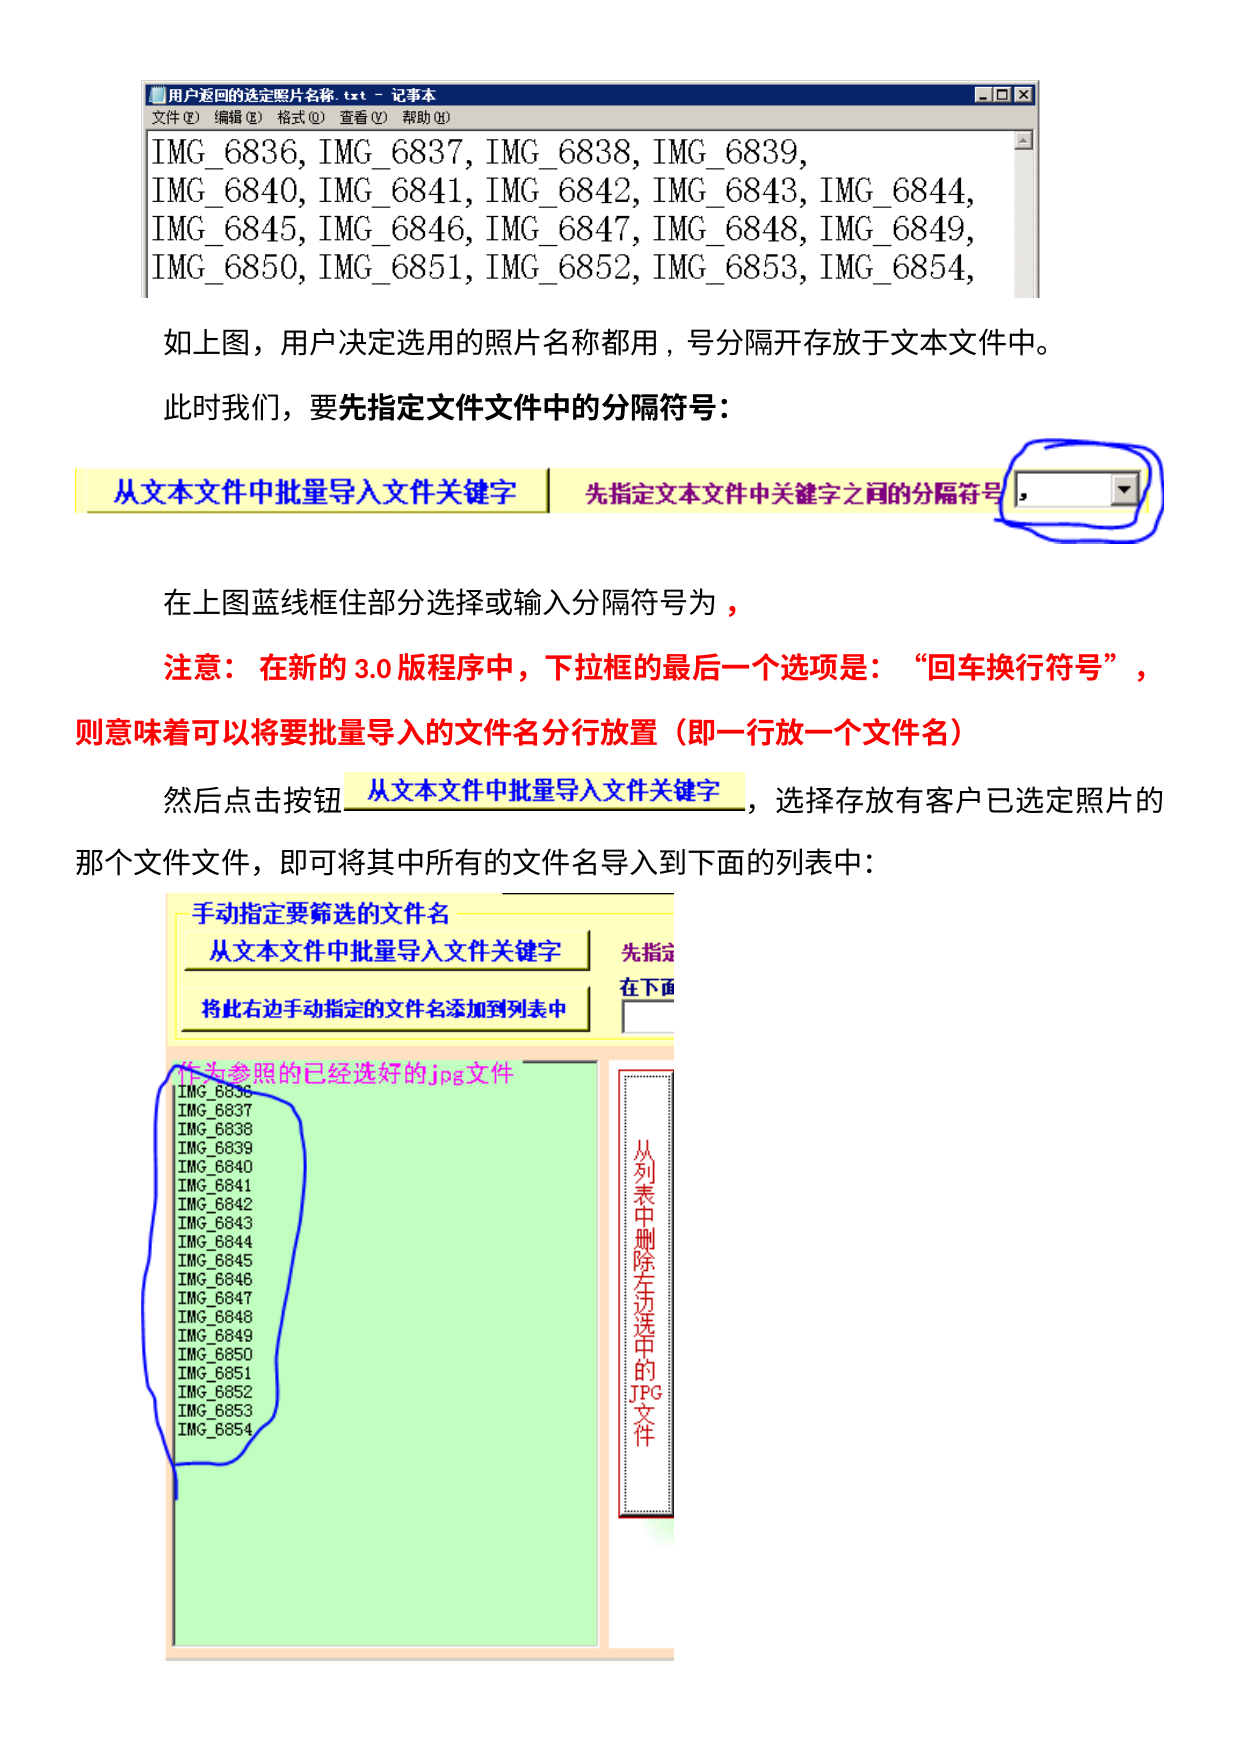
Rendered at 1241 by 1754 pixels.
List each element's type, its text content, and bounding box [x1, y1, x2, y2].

picture [141, 80, 1040, 298]
text 然后点击按钮，选择存放有客户已选定照片的那个文件文件，即可将其中所有的文件名导入到下面的列表中： [75, 763, 1165, 893]
picture [343, 772, 746, 811]
picture [75, 438, 1164, 544]
text 此时我们，要先指定文件文件中的分隔符号： [75, 373, 1165, 438]
text 如上图，用户决定选用的照片名称都用 , 号分隔开存放于文本文件中。 [75, 308, 1165, 373]
picture [141, 893, 674, 1661]
text 在上图蓝线框住部分选择或输入分隔符号为 ， [75, 568, 1165, 633]
text 注意： 在新的3.0版程序中，下拉框的最后一个选项是：“回车换行符号”，则意味着可以将要批量导入的文件名分行放置（即一行放一个文件名） [75, 633, 1165, 763]
